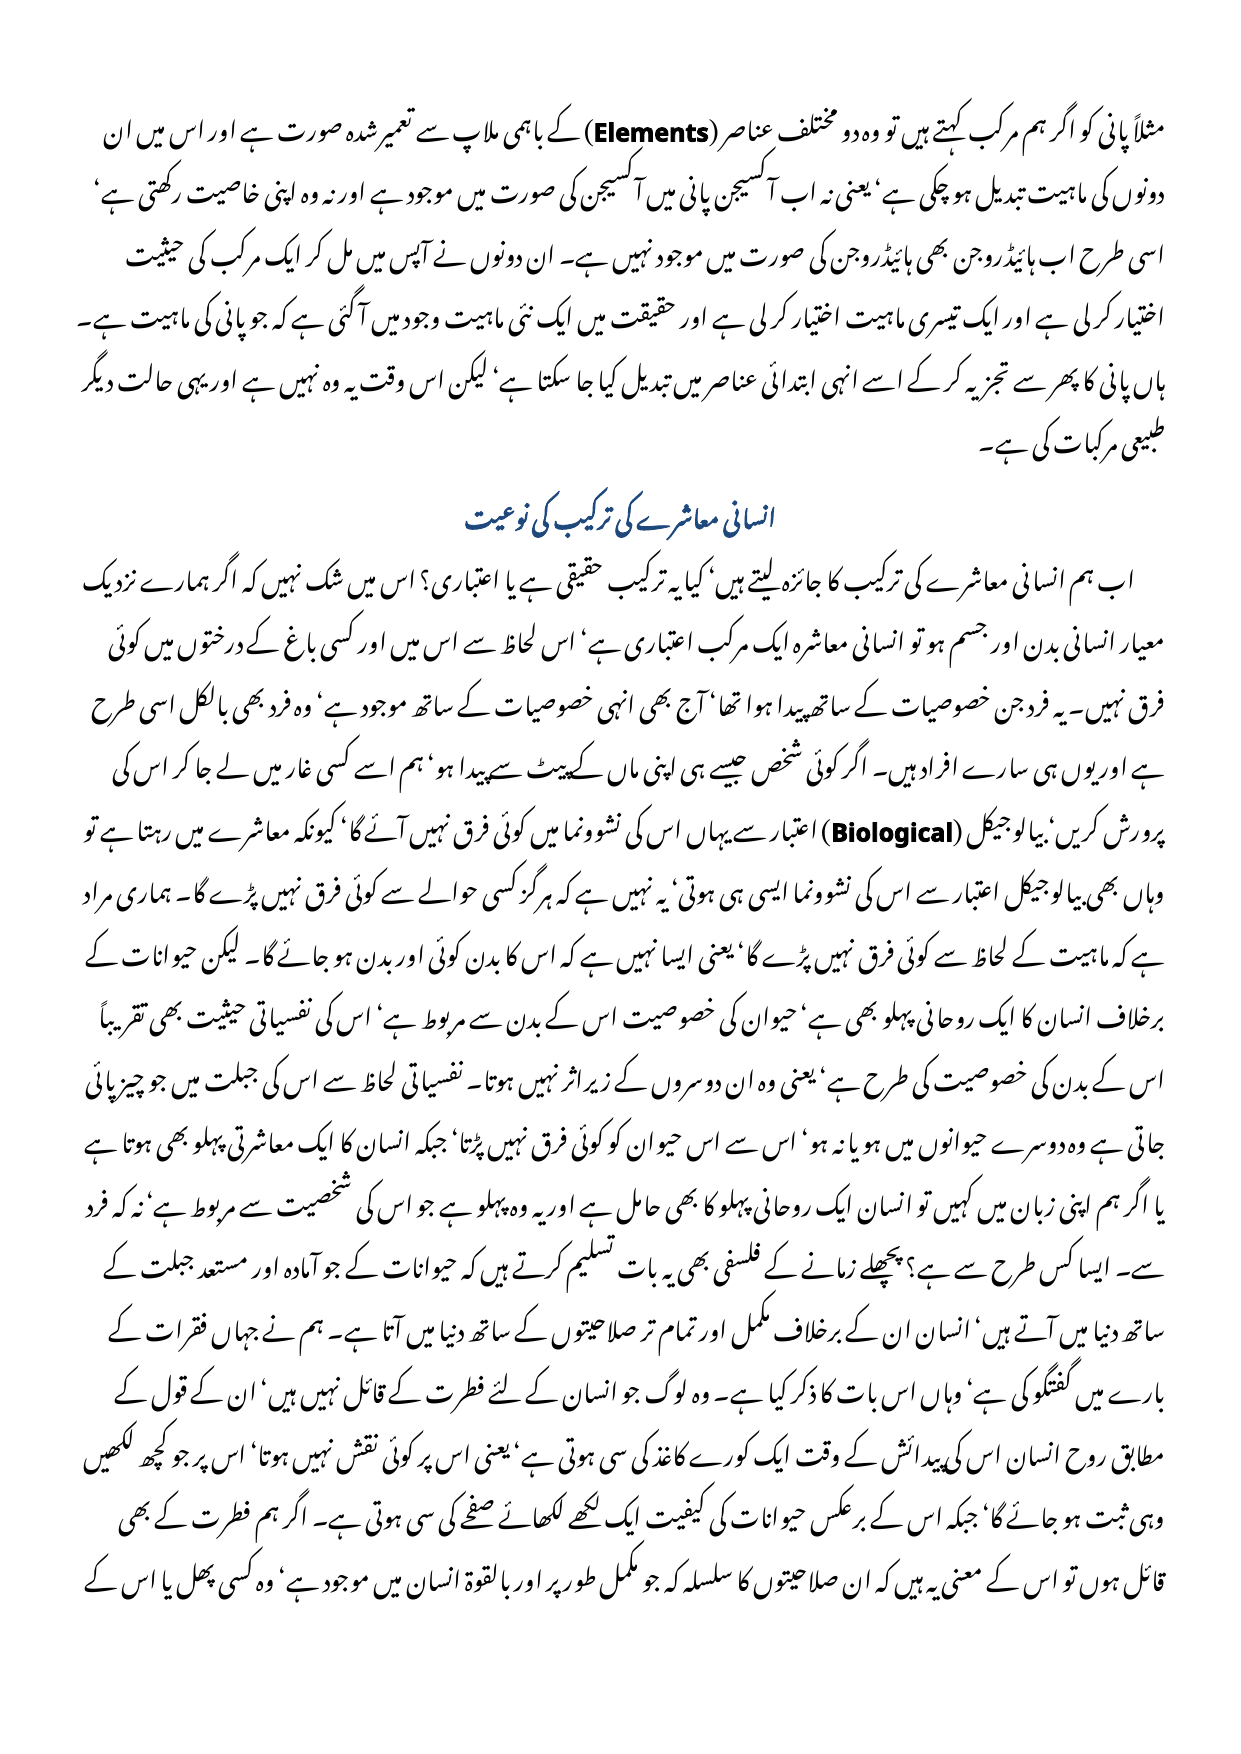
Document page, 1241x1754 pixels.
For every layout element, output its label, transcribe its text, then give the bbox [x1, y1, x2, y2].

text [75, 544, 1165, 1606]
subtitle انسانی معاشرے کی ترکیب کی نوعیت [75, 481, 1165, 544]
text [75, 94, 1165, 469]
